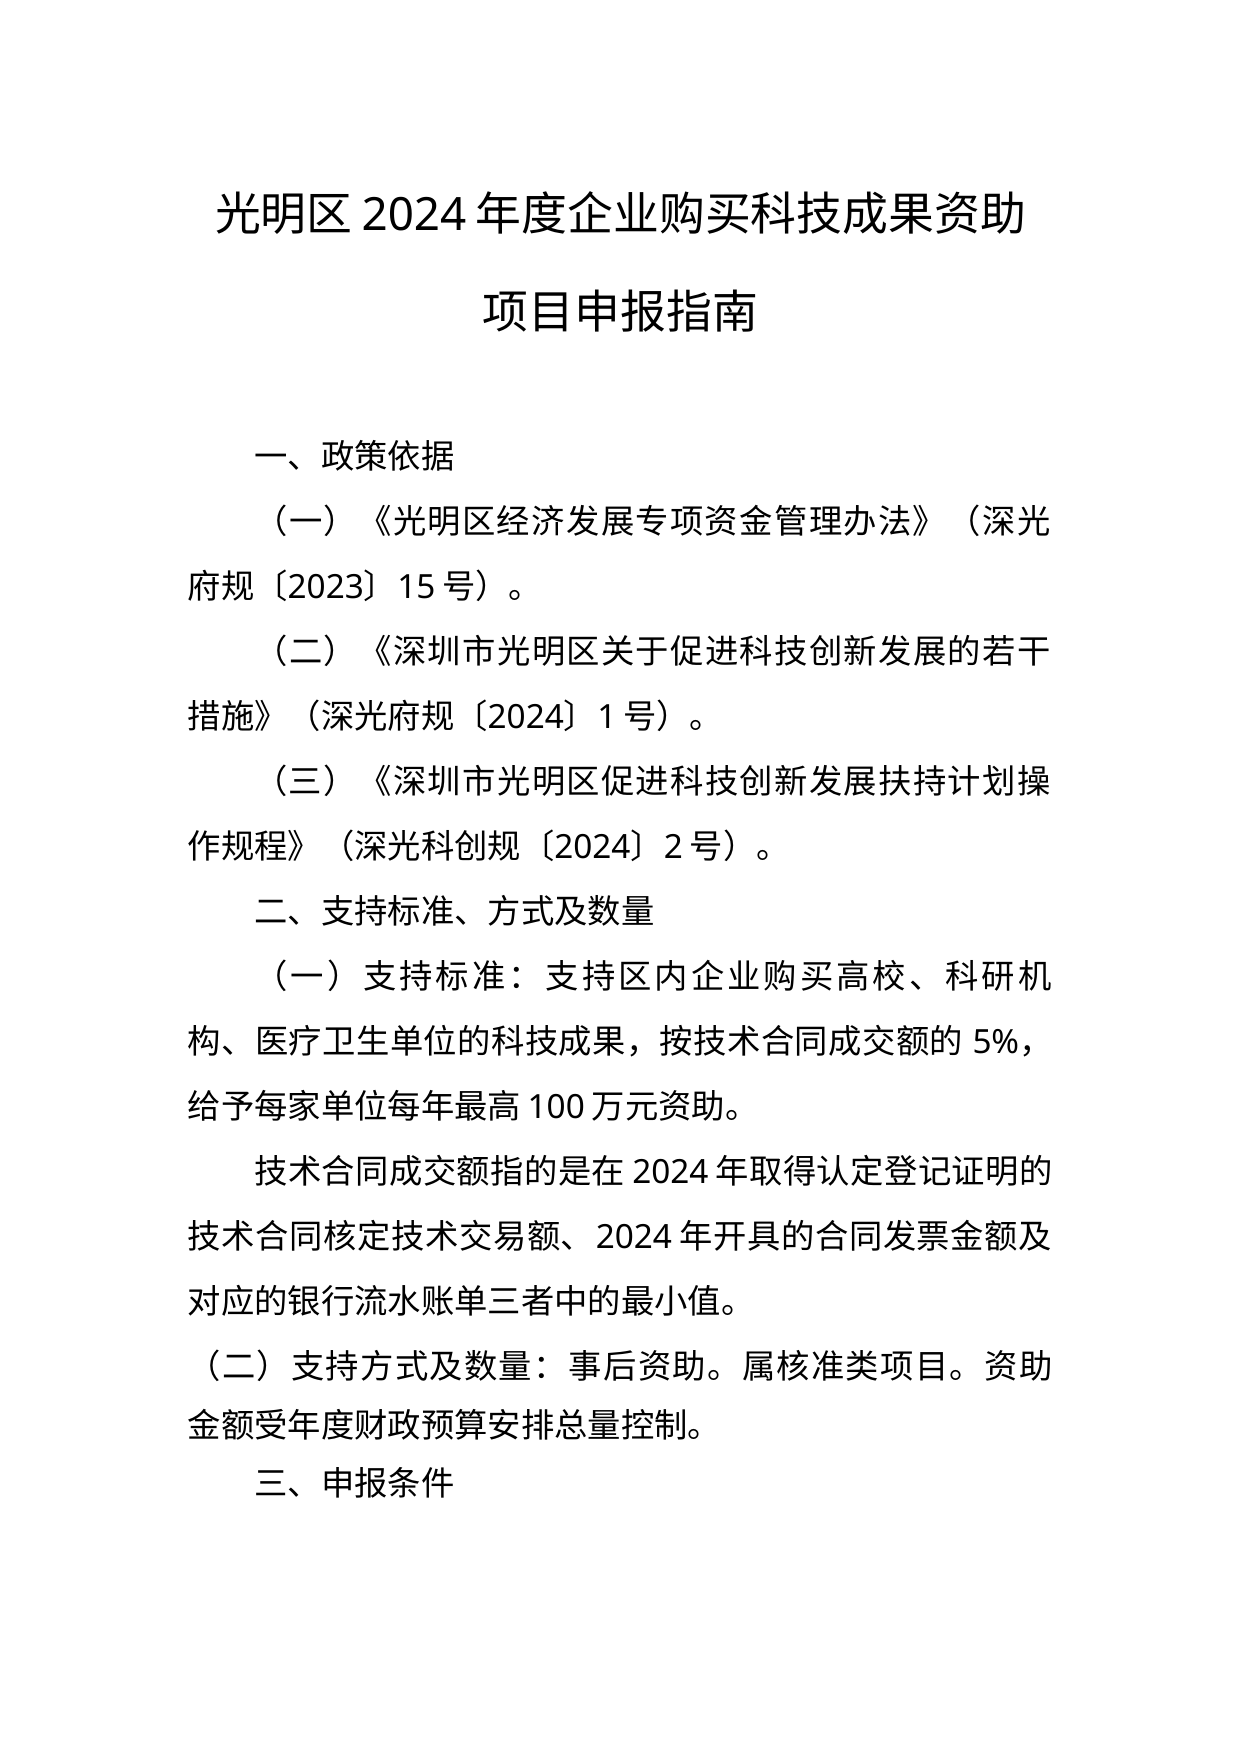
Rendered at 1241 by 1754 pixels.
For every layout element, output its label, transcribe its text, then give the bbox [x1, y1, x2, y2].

text 一、政策依据 [187, 422, 1053, 487]
text （二）《深圳市光明区关于促进科技创新发展的若干措施》（深光府规〔2024〕1号）。 [187, 617, 1053, 747]
text 光明区2024年度企业购买科技成果资助 [187, 162, 1053, 259]
text 二、支持标准、方式及数量 [187, 877, 1053, 942]
text 项目申报指南 [187, 259, 1053, 357]
text 技术合同成交额指的是在2024年取得认定登记证明的技术合同核定技术交易额、2024年开具的合同发票金额及对应的银行流水账单三者中的最小值。 [187, 1137, 1053, 1332]
text （一）《光明区经济发展专项资金管理办法》（深光府规〔2023〕15号）。 [187, 487, 1053, 617]
text （三）《深圳市光明区促进科技创新发展扶持计划操作规程》（深光科创规〔2024〕2号）。 [187, 747, 1053, 877]
text （二）支持方式及数量：事后资助。属核准类项目。资助金额受年度财政预算安排总量控制。 [187, 1332, 1053, 1449]
text 三、申报条件 [187, 1449, 1053, 1514]
text （一）支持标准：支持区内企业购买高校、科研机构、医疗卫生单位的科技成果，按技术合同成交额的5%，给予每家单位每年最高100万元资助。 [187, 942, 1053, 1137]
